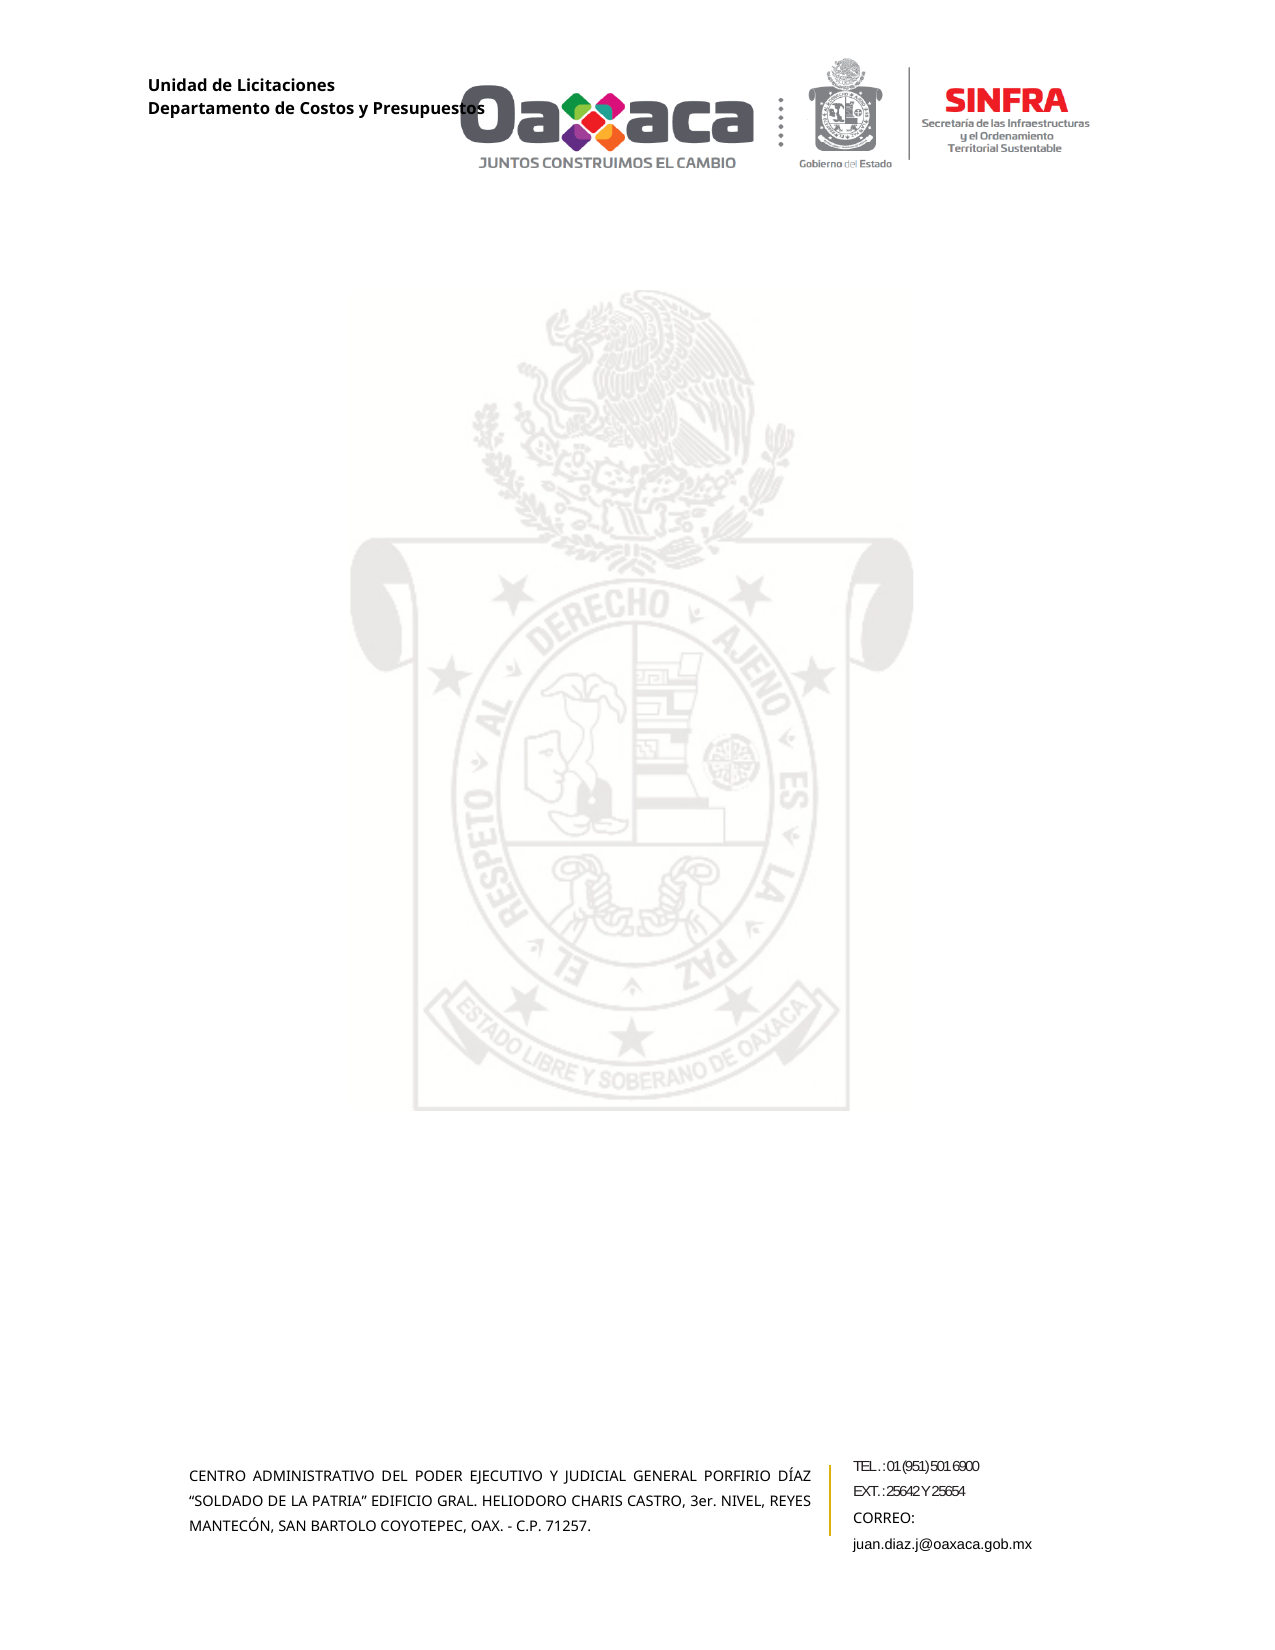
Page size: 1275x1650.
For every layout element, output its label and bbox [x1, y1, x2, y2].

picture [349, 290, 914, 1111]
picture [420, 49, 1122, 178]
